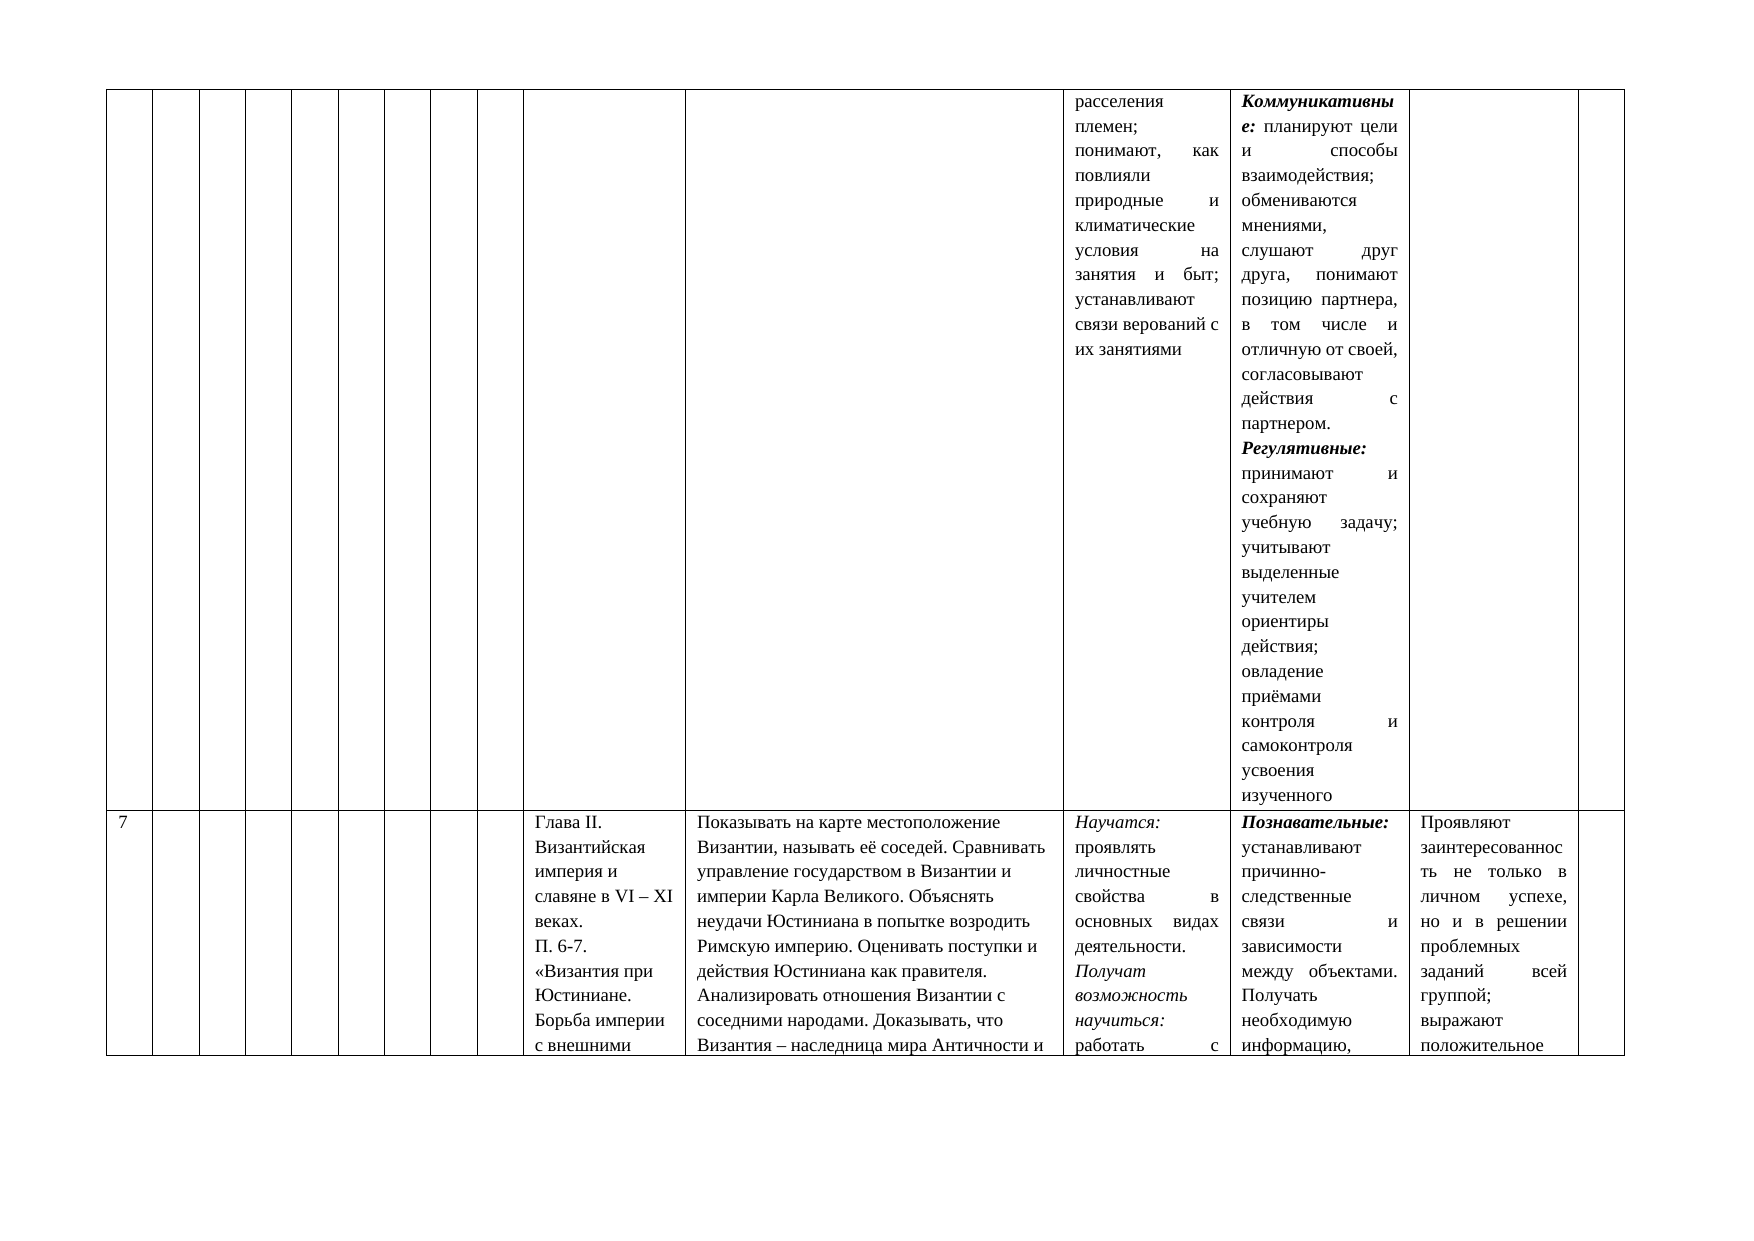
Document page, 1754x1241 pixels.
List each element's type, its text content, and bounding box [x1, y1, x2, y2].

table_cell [1410, 811, 1578, 1055]
table_cell 6 [107, 90, 152, 810]
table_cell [1064, 90, 1230, 810]
table_cell [153, 811, 199, 1055]
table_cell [1410, 90, 1578, 810]
table_cell [200, 90, 245, 810]
table_cell [478, 90, 523, 810]
table_cell [246, 90, 291, 810]
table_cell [686, 811, 1063, 1055]
table_cell [292, 811, 338, 1055]
table_cell [1579, 811, 1624, 1055]
table_cell [1579, 90, 1624, 810]
table_cell 7 [107, 811, 152, 1055]
table_cell [385, 811, 430, 1055]
table_cell [339, 90, 384, 810]
table_cell [478, 811, 523, 1055]
table_cell [339, 811, 384, 1055]
table_cell [431, 90, 477, 810]
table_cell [524, 90, 685, 810]
table_cell [246, 811, 291, 1055]
table_cell [153, 90, 199, 810]
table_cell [1231, 90, 1409, 810]
table_cell [292, 90, 338, 810]
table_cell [524, 811, 685, 1055]
table_cell [200, 811, 245, 1055]
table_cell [1231, 811, 1409, 1055]
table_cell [1064, 811, 1230, 1055]
table_cell [385, 90, 430, 810]
table_cell [431, 811, 477, 1055]
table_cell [686, 90, 1063, 810]
